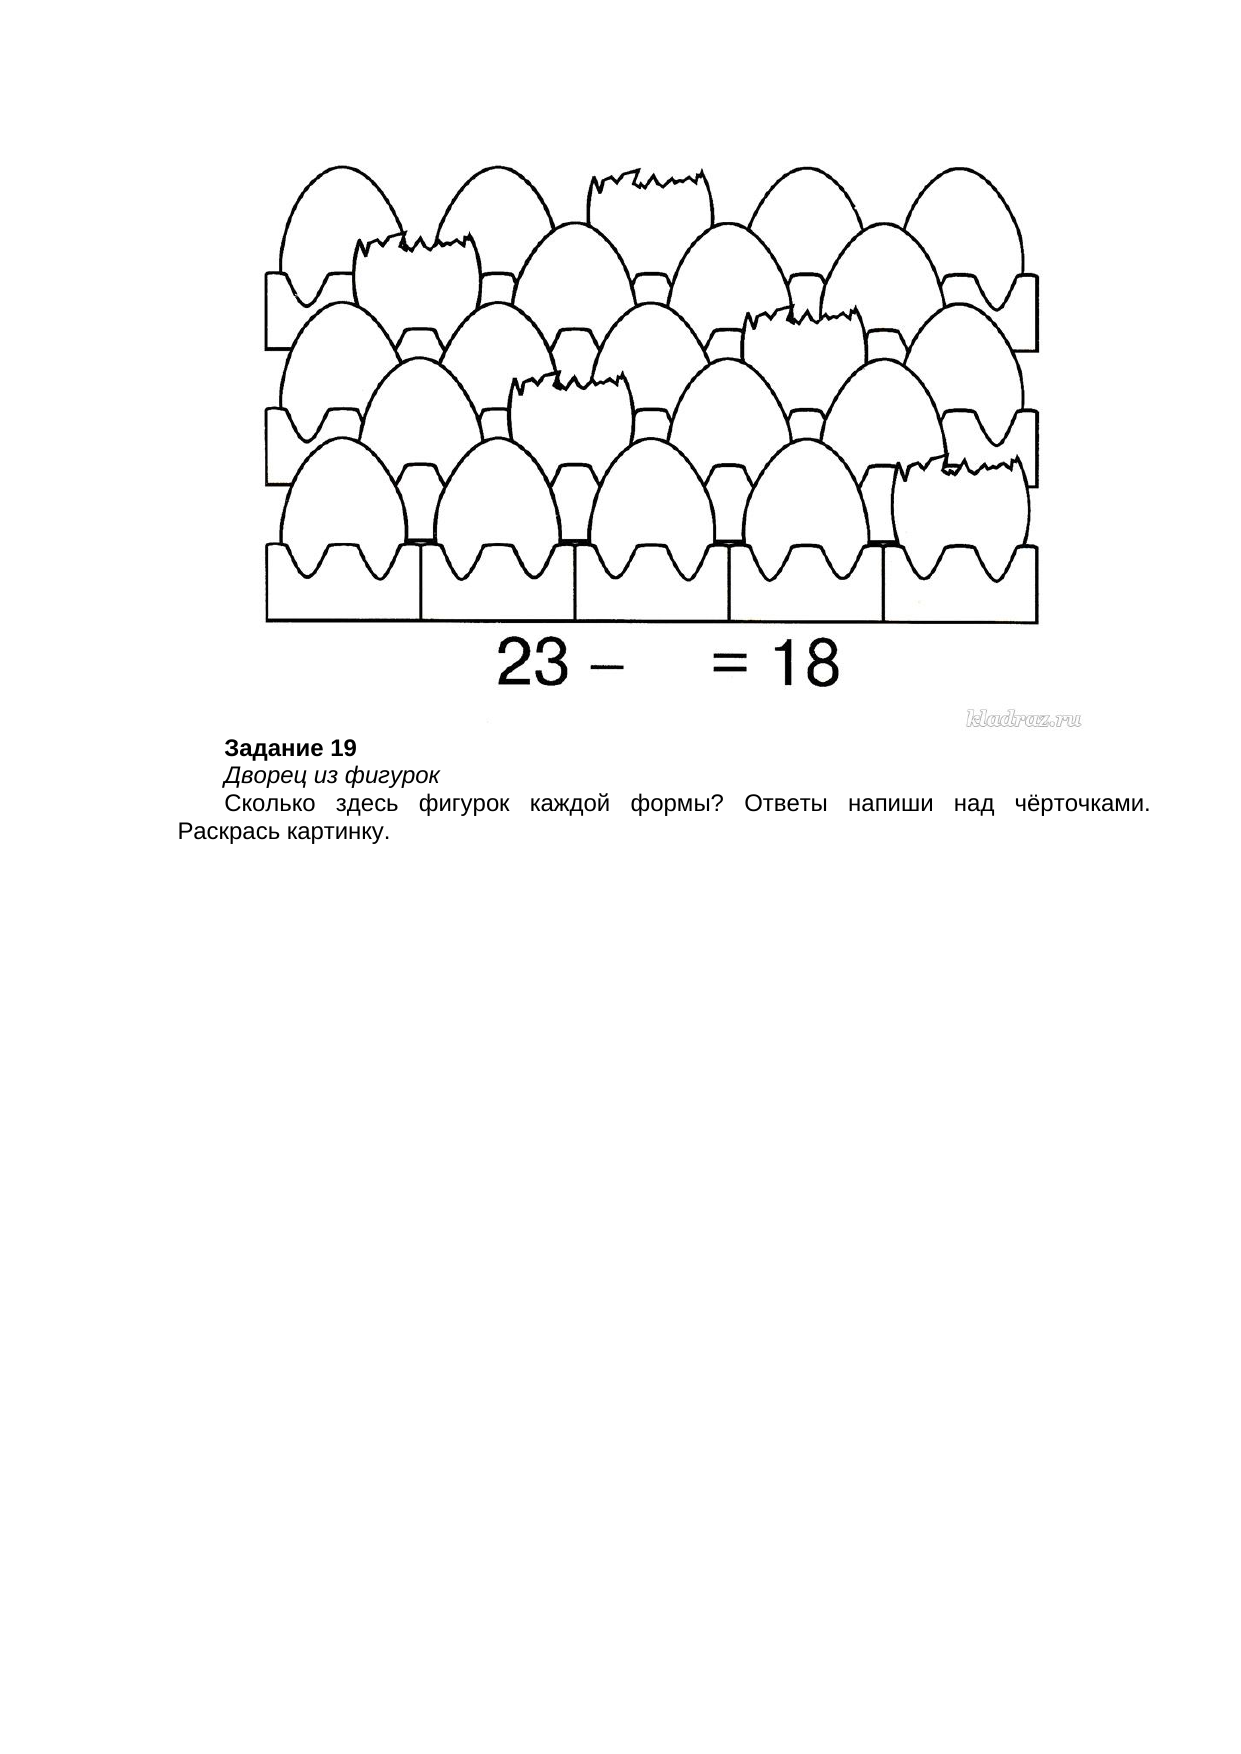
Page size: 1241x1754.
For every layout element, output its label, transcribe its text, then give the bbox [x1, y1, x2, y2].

picture [224, 118, 1084, 734]
text Сколько здесь фигурок каждой формы? Ответы напиши над чёрточками. Раскрась картинку. [177, 789, 1152, 844]
text Дворец из фигурок [177, 761, 1152, 789]
text Задание 19 [177, 734, 1152, 761]
